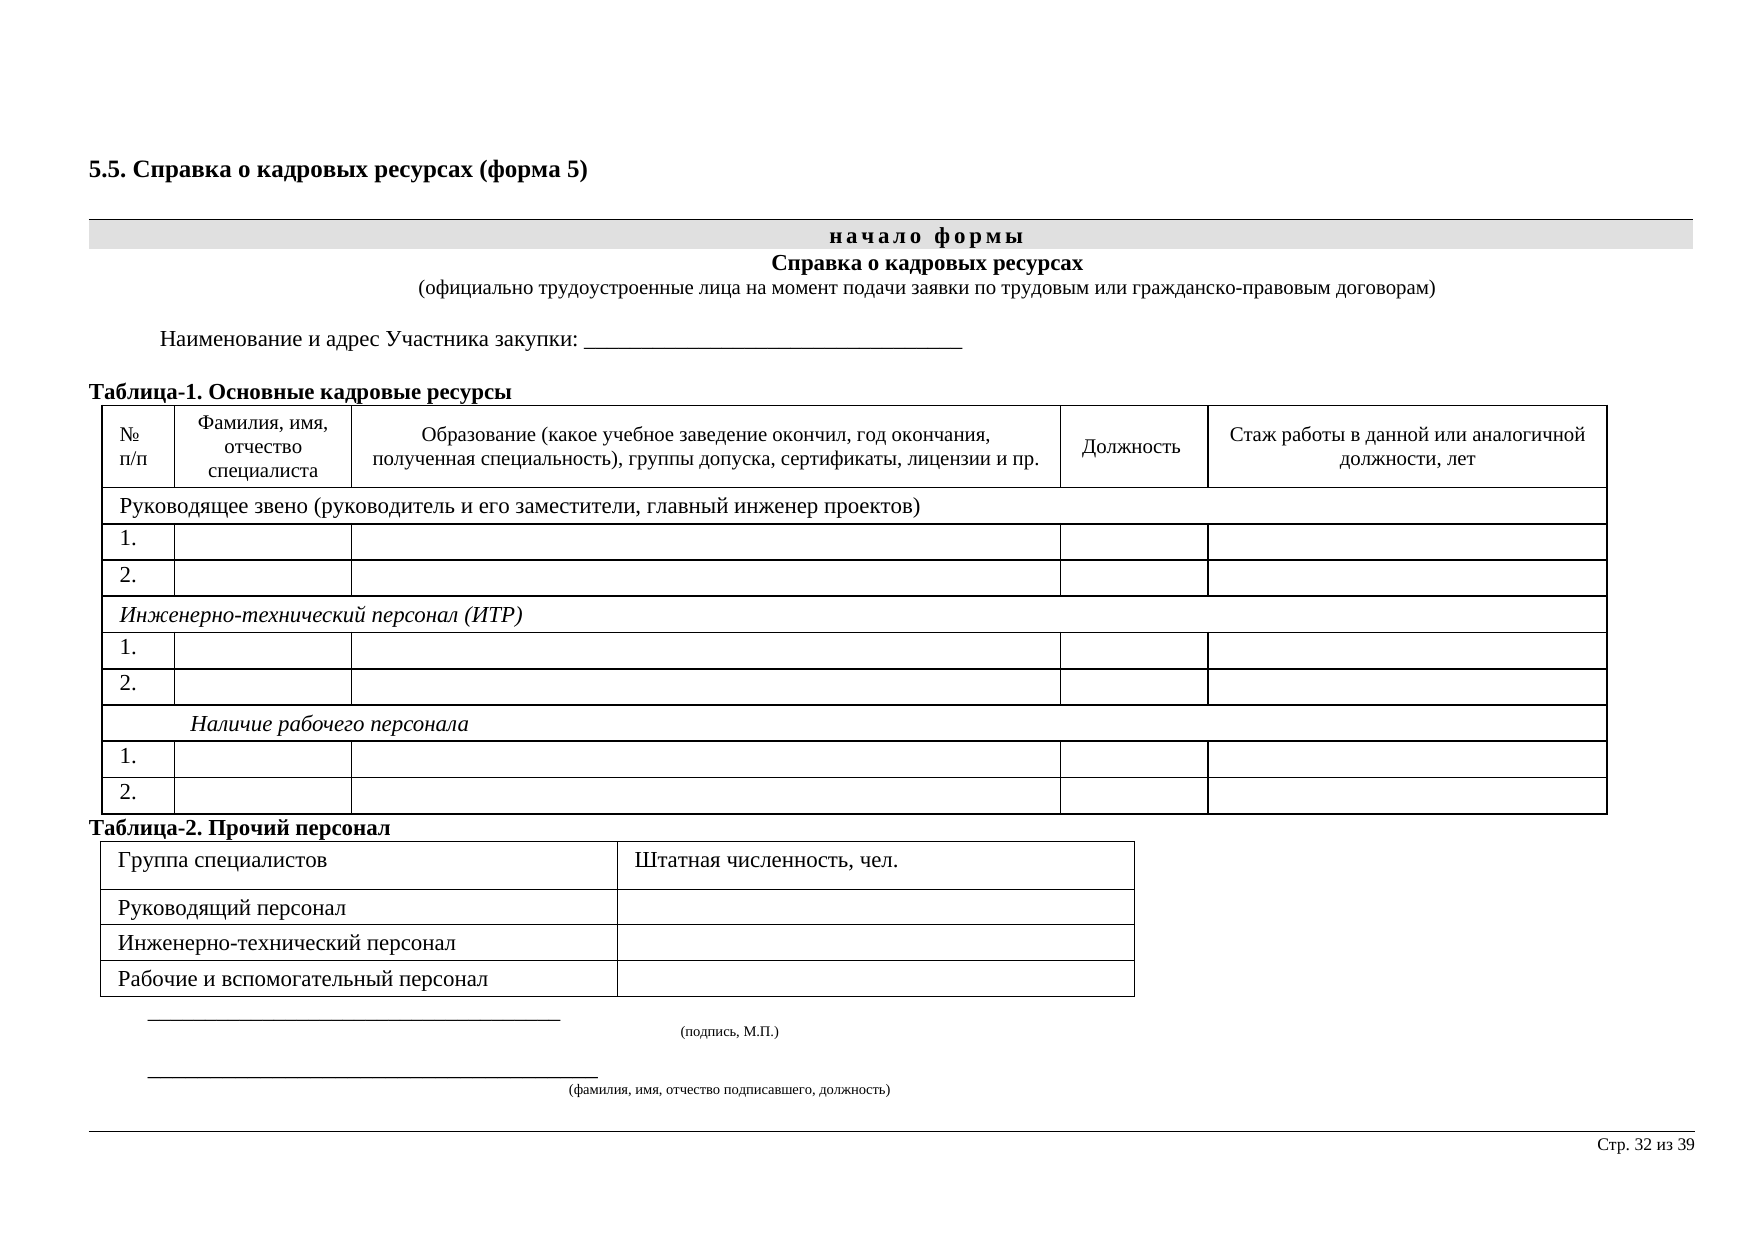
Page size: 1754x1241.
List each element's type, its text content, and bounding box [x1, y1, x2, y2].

table_cell [352, 525, 1060, 559]
table_cell [352, 670, 1060, 704]
table_cell [1209, 778, 1606, 813]
table_cell [352, 561, 1060, 595]
table_cell Наличие рабочего персонала [103, 706, 1606, 740]
table_cell [1061, 525, 1207, 559]
table_header № п/п [103, 406, 174, 487]
table_cell [352, 633, 1060, 668]
table_cell [618, 925, 1134, 960]
text Наименование и адрес Участника закупки: _________________________________ [89, 326, 1695, 352]
table_cell [1061, 778, 1207, 813]
table_cell Руководящее звено (руководитель и его заместители, главный инженер проектов) [103, 488, 1606, 523]
table_cell [352, 778, 1060, 813]
table_cell [1209, 633, 1606, 668]
table_cell [175, 561, 351, 595]
table_cell [1061, 742, 1207, 777]
text 5.5. Справка о кадровых ресурсах (форма 5) [89, 154, 1695, 183]
text Таблица-2. Прочий персонал [89, 814, 1695, 841]
table_cell [103, 561, 174, 595]
text (подпись, М.П.) [89, 1023, 1311, 1052]
text Таблица-1. Основные кадровые ресурсы [89, 378, 1695, 404]
table_cell [175, 742, 351, 777]
table_cell 1. [103, 742, 174, 777]
table_cell [103, 633, 174, 668]
table_cell [1209, 742, 1606, 777]
text ____________________________________ [89, 997, 1695, 1023]
table_cell [103, 525, 174, 559]
table_header Фамилия, имя, отчество специалиста [175, 406, 351, 487]
table_cell [1209, 561, 1606, 595]
table_cell [618, 961, 1134, 996]
table_cell [352, 742, 1060, 777]
text Справка о кадровых ресурсах [89, 249, 1695, 275]
table_header Группа специалистов [101, 842, 617, 888]
table_cell [175, 670, 351, 704]
table_cell [175, 525, 351, 559]
table_header Штатная численность, чел. [618, 842, 1134, 888]
table_cell Инженерно-технический персонал (ИТР) [103, 597, 1606, 632]
table_cell [1209, 670, 1606, 704]
table_cell Инженерно-технический персонал [101, 925, 617, 960]
table_cell Рабочие и вспомогательный персонал [101, 961, 617, 996]
table_cell [175, 778, 351, 813]
table_cell [1061, 561, 1207, 595]
table_cell [103, 670, 174, 704]
table_header Должность [1061, 406, 1207, 487]
text начало формы [89, 220, 1693, 249]
table_cell [1061, 670, 1207, 704]
table_header Образование (какое учебное заведение окончил, год окончания, полученная специальность), группы допуска, сертификаты, лицензии и пр. [352, 406, 1060, 487]
table_cell [1209, 525, 1606, 559]
table_cell [175, 633, 351, 668]
table_header Стаж работы в данной или аналогичной должности, лет [1209, 406, 1606, 487]
text ____________________________________ [89, 1052, 1695, 1081]
table_cell 2. [103, 778, 174, 813]
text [89, 1081, 1311, 1109]
table_cell Руководящий персонал [101, 890, 617, 924]
table_cell [618, 890, 1134, 924]
text (официально трудоустроенные лица на момент подачи заявки по трудовым или гражданско-правовым договорам) [89, 275, 1695, 299]
table_cell [1061, 633, 1207, 668]
